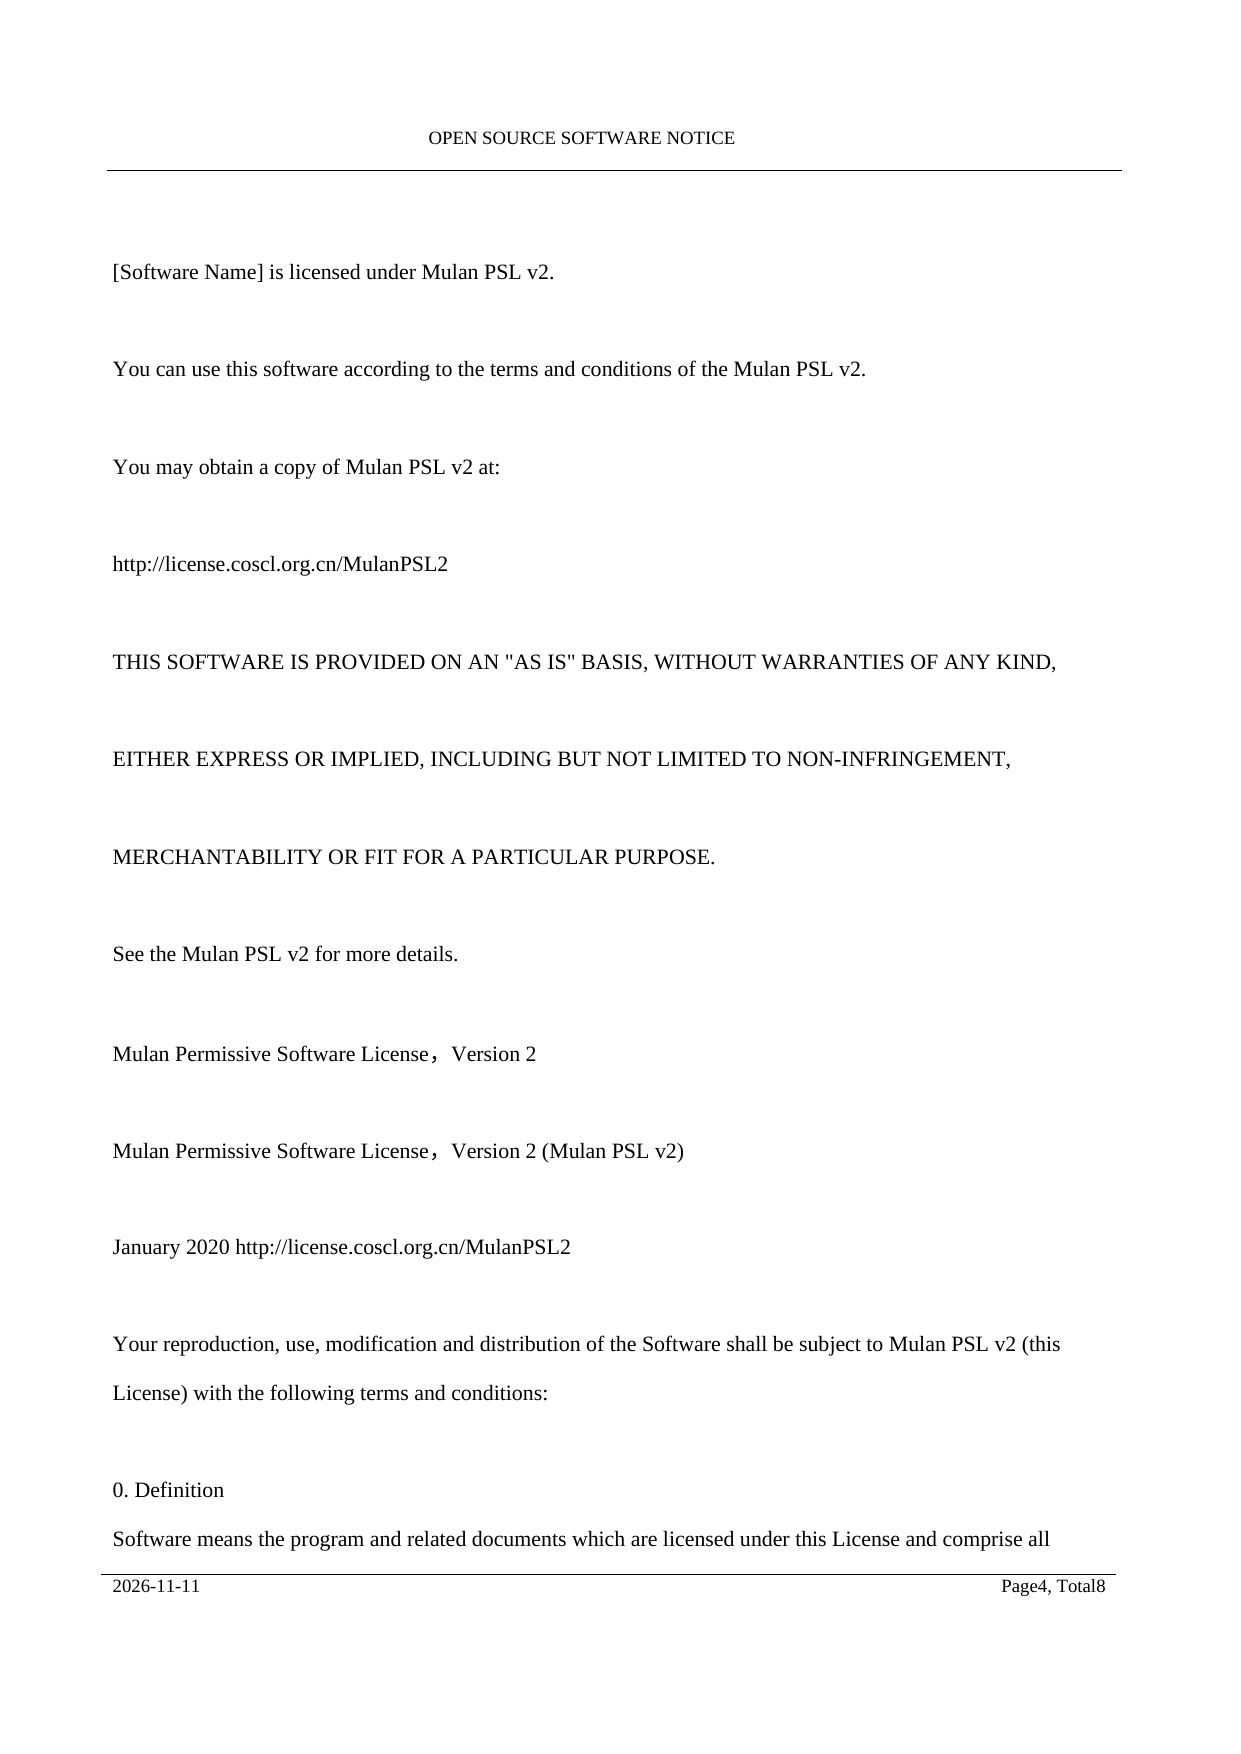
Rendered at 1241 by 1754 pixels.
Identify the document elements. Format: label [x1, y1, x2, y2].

text [112, 206, 1128, 1555]
